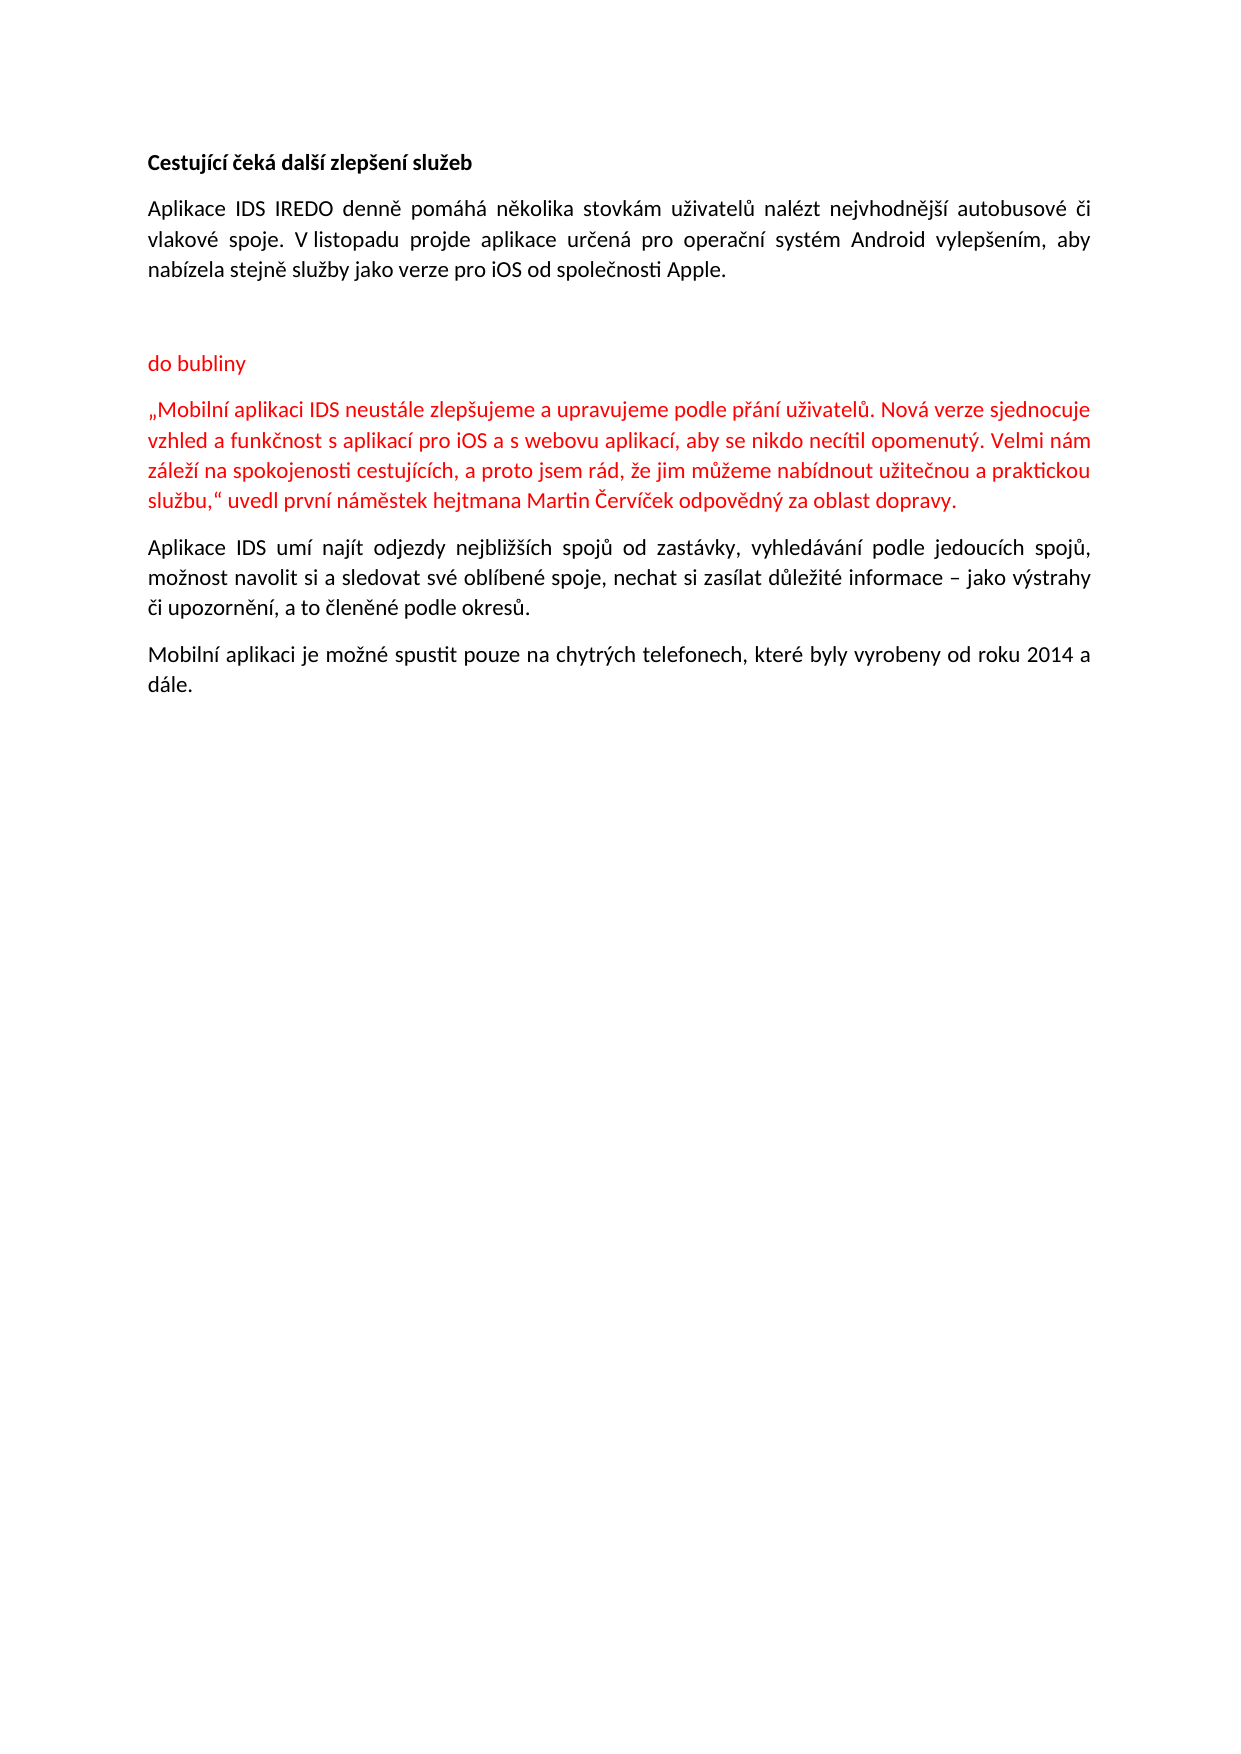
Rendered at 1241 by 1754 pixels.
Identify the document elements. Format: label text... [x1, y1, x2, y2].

text Mobilní aplikaci je možné spustit pouze na chytrých telefonech, které byly vyrobeny od roku 2014 a dále. [148, 640, 1093, 698]
text Aplikace IDS IREDO denně pomáhá několika stovkám uživatelů nalézt nejvhodnější autobusové či vlakové spoje. V listopadu projde aplikace určená pro operační systém Android vylepšením, aby nabízela stejně služby jako verze pro iOS od společnosti Apple. [148, 194, 1093, 283]
text „Mobilní aplikaci IDS neustále zlepšujeme a upravujeme podle přání uživatelů. Nová verze sjednocuje vzhled a funkčnost s aplikací pro iOS a s webovu aplikací, aby se nikdo necítil opomenutý. Velmi nám záleží na spokojenosti cestujících, a proto jsem rád, že jim můžeme nabídnout užitečnou a praktickou službu,“ uvedl první náměstek hejtmana Martin Červíček odpovědný za oblast dopravy. [148, 396, 1093, 514]
text Aplikace IDS umí najít odjezdy nejbližších spojů od zastávky, vyhledávání podle jedoucích spojů, možnost navolit si a sledovat své oblíbené spoje, nechat si zasílat důležité informace – jako výstrahy či upozornění, a to členěné podle okresů. [148, 533, 1093, 621]
text do bubliny [148, 349, 1093, 377]
text Cestující čeká další zlepšení služeb [148, 148, 1093, 176]
